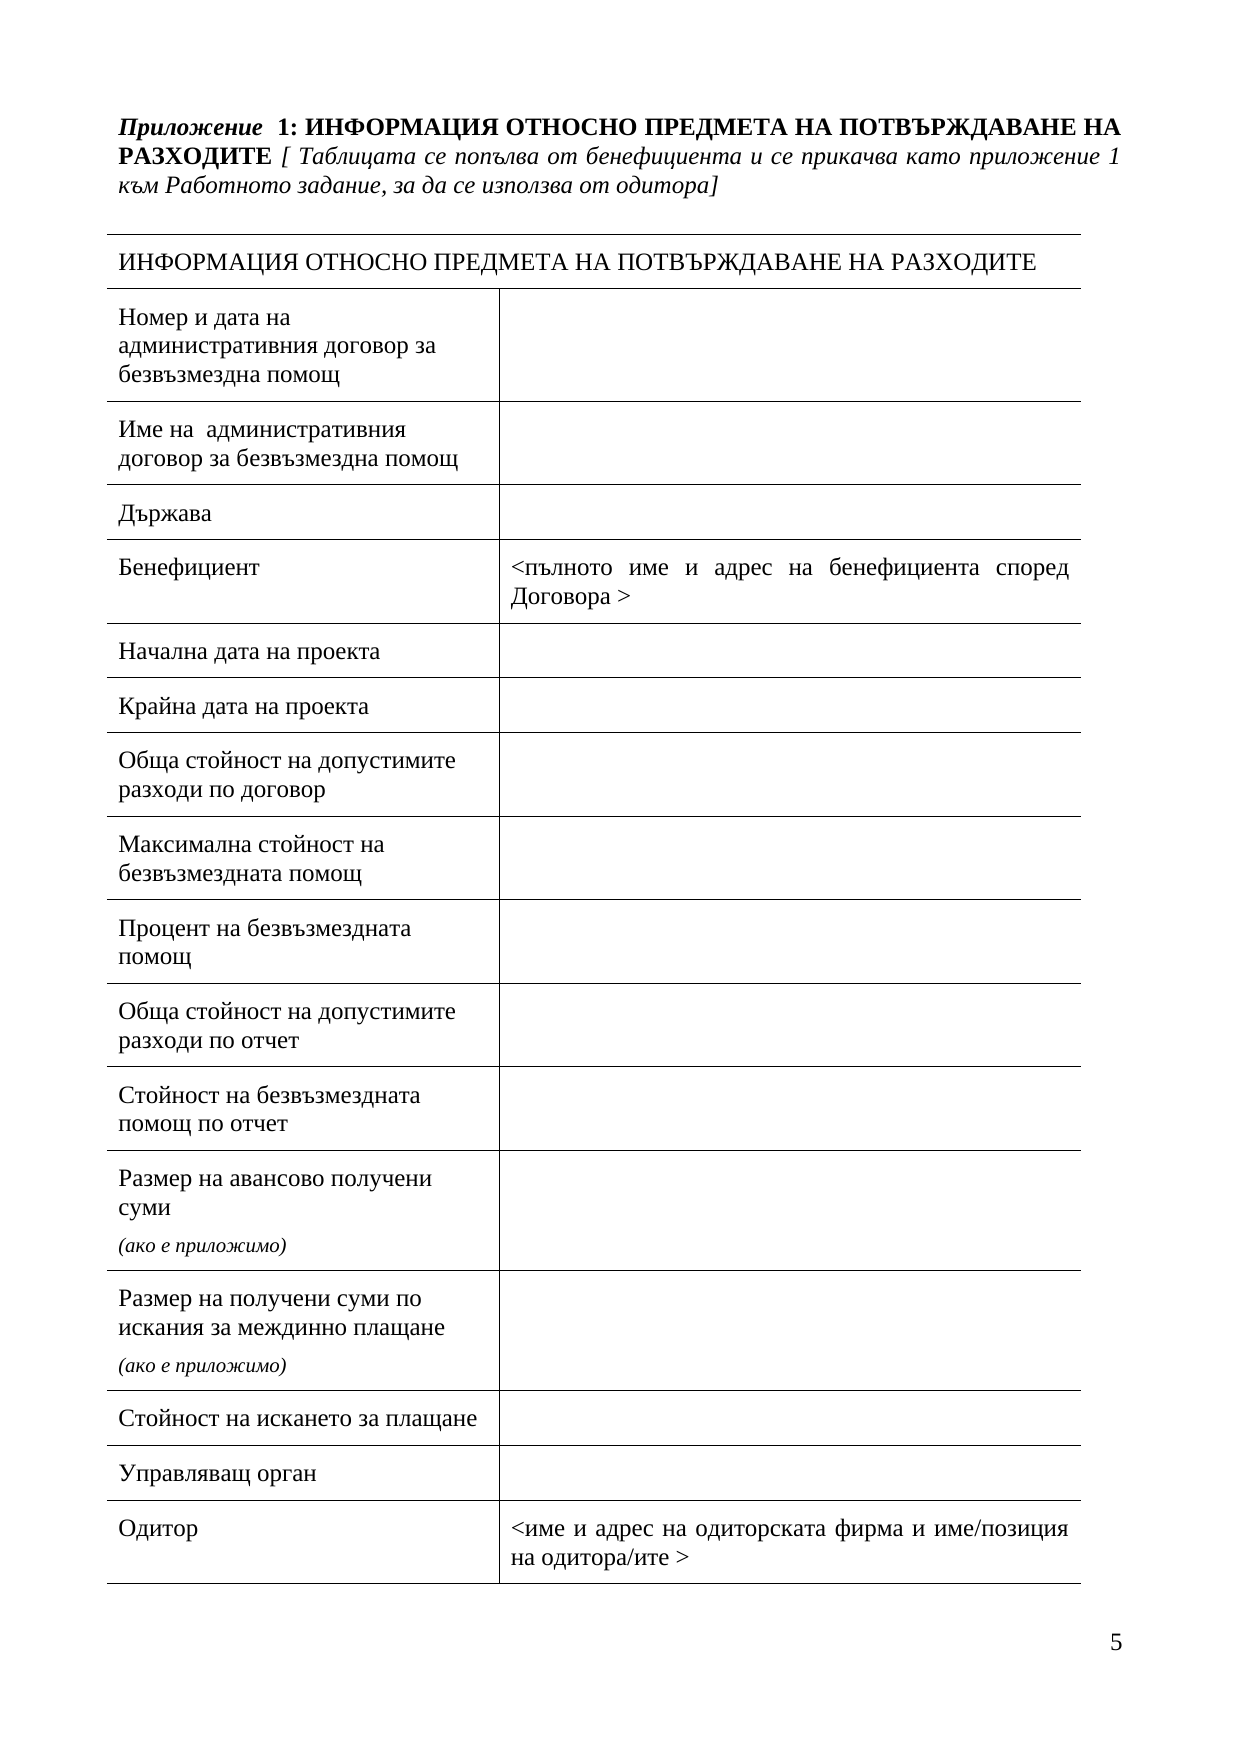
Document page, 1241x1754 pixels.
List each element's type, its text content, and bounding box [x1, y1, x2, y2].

table_cell [500, 1446, 1081, 1499]
table_cell [500, 402, 1081, 484]
table_cell Размер на авансово получени суми (ако е приложимо) [107, 1151, 499, 1270]
table_cell [500, 900, 1081, 983]
table_cell Начална дата на проекта [107, 624, 499, 677]
table_cell [500, 1391, 1081, 1445]
subtitle Приложение 1: ИНФОРМАЦИЯ ОТНОСНО ПРЕДМЕТА НА ПОТВЪРЖДАВАНЕ НА РАЗХОДИТЕ [ Таблицата се попълва от бенефициента и се прикачва като приложение 1 към Работното задание, за да се използва от одитора] [118, 112, 1122, 198]
table_cell [500, 1271, 1081, 1390]
table_cell [500, 289, 1081, 401]
table_cell Максимална стойност на безвъзмездната помощ [107, 817, 499, 899]
table_cell [500, 817, 1081, 899]
table_cell Обща стойност на допустимите разходи по договор [107, 733, 499, 816]
table_cell Размер на получени суми по искания за междинно плащане (ако е приложимо) [107, 1271, 499, 1390]
table_cell [500, 485, 1081, 539]
table_cell Одитор [107, 1501, 499, 1583]
table_cell [500, 984, 1081, 1066]
table_cell Обща стойност на допустимите разходи по отчет [107, 984, 499, 1066]
table_cell Стойност на искането за плащане [107, 1391, 499, 1445]
table_cell <име и адрес на одиторската фирма и име/позиция на одитора/ите > [500, 1501, 1081, 1583]
table_cell Крайна дата на проекта [107, 678, 499, 732]
table_cell [500, 733, 1081, 816]
table_header ИНФОРМАЦИЯ ОТНОСНО ПРЕДМЕТА НА ПОТВЪРЖДАВАНЕ НА РАЗХОДИТЕ [107, 235, 1081, 288]
table_cell Стойност на безвъзмездната помощ по отчет [107, 1067, 499, 1150]
table_cell [500, 678, 1081, 732]
table_cell [500, 1151, 1081, 1270]
table_cell Процент на безвъзмездната помощ [107, 900, 499, 983]
table_cell <пълното име и адрес на бенефициента според Договора > [500, 540, 1081, 622]
table_cell Бенефициент [107, 540, 499, 622]
table_cell Управляващ орган [107, 1446, 499, 1499]
table_cell Номер и дата на административния договор за безвъзмездна помощ [107, 289, 499, 401]
table_cell [500, 1067, 1081, 1150]
table_cell Държава [107, 485, 499, 539]
table_cell Име на административния договор за безвъзмездна помощ [107, 402, 499, 484]
table_cell [500, 624, 1081, 677]
